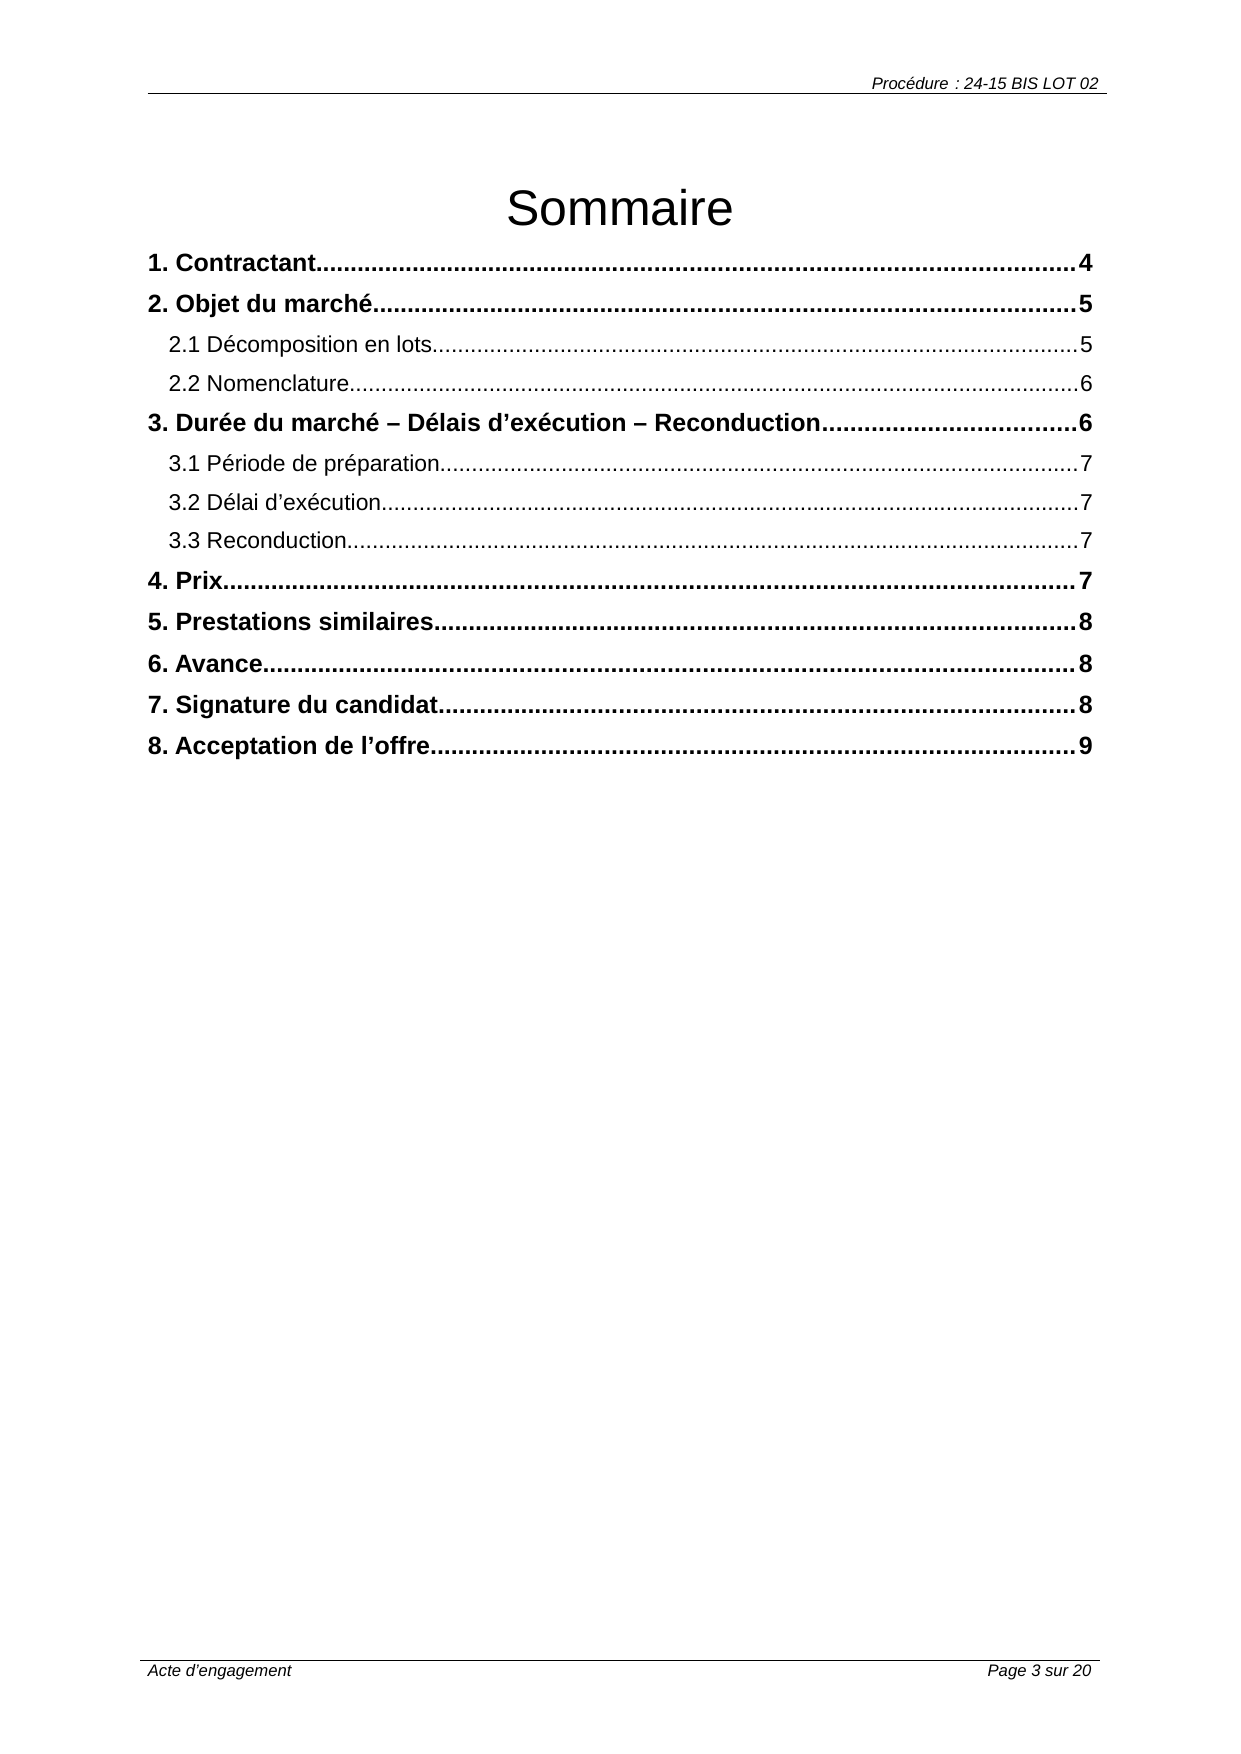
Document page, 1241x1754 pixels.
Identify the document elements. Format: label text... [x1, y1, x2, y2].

text Sommaire [148, 178, 1093, 236]
text 6. Avance 8 [148, 649, 1093, 677]
text 3.3 Reconduction 7 [168, 527, 1093, 554]
text 3. Durée du marché – Délais d’exécution – Reconduction 6 [148, 408, 1093, 437]
text 3.2 Délai d’exécution 7 [168, 488, 1093, 515]
text 2. Objet du marché 5 [148, 289, 1093, 318]
text 1. Contractant 4 [148, 248, 1093, 277]
text 7. Signature du candidat 8 [148, 690, 1093, 719]
text 2.1 Décomposition en lots 5 [168, 331, 1093, 357]
text 8. Acceptation de l’offre 9 [148, 731, 1093, 760]
text 5. Prestations similaires 8 [148, 607, 1093, 636]
text 2.2 Nomenclature 6 [168, 369, 1093, 396]
text 4. Prix 7 [148, 566, 1093, 595]
text 3.1 Période de préparation 7 [168, 449, 1093, 476]
